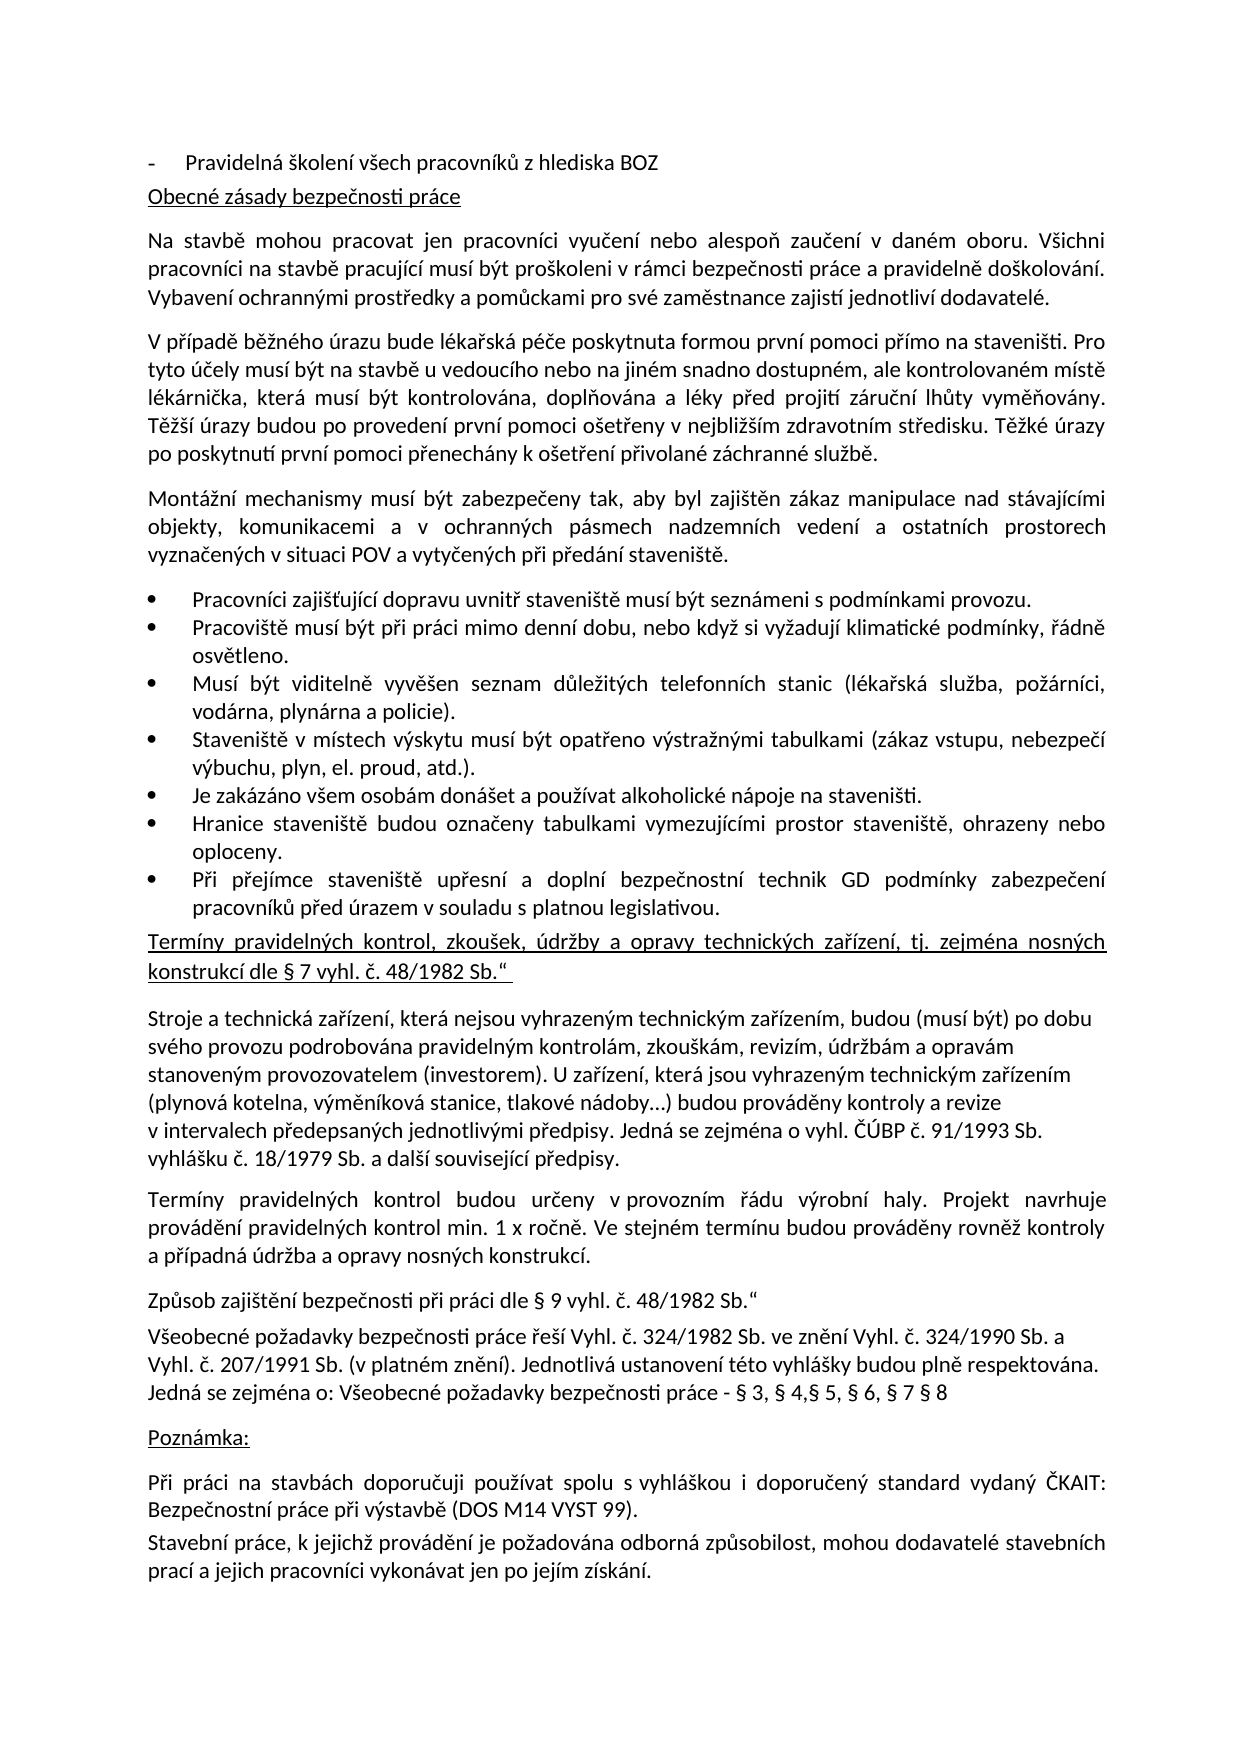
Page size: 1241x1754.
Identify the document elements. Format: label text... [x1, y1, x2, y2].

text Stavební práce, k jejichž provádění je požadována odborná způsobilost, mohou dodavatelé stavebních prací a jejich pracovníci vykonávat jen po jejím získání. [148, 1528, 1107, 1584]
list Pracovníci zajišťující dopravu uvnitř staveniště musí být seznámeni s podmínkami provozu. [148, 585, 1107, 613]
list Hranice staveniště budou označeny tabulkami vymezujícími prostor staveniště, ohrazeny nebo oploceny. [148, 809, 1107, 865]
text Termíny pravidelných kontrol, zkoušek, údržby a opravy technických zařízení, tj. zejména nosných konstrukcí dle § 7 vyhl. č. 48/1982 Sb.“ [148, 953, 1107, 986]
text Poznámka: [148, 1423, 1107, 1451]
list Staveniště v místech výskytu musí být opatřeno výstražnými tabulkami (zákaz vstupu, nebezpečí výbuchu, plyn, el. proud, atd.). [148, 725, 1107, 781]
text Termíny pravidelných kontrol, zkoušek, údržby a opravy technických zařízení, tj. zejména nosných konstrukcí dle § 7 vyhl. č. 48/1982 Sb.“ [148, 927, 1107, 951]
list Pracoviště musí být při práci mimo denní dobu, nebo když si vyžadují klimatické podmínky, řádně osvětleno. [148, 613, 1107, 669]
list Pravidelná školení všech pracovníků z hlediska BOZ [148, 148, 1107, 176]
list Musí být viditelně vyvěšen seznam důležitých telefonních stanic (lékařská služba, požárníci, vodárna, plynárna a policie). [148, 669, 1107, 725]
text Montážní mechanismy musí být zabezpečeny tak, aby byl zajištěn zákaz manipulace nad stávajícími objekty, komunikacemi a v ochranných pásmech nadzemních vedení a ostatních prostorech vyznačených v situaci POV a vytyčených při předání staveniště. [148, 484, 1107, 568]
text Obecné zásady bezpečnosti práce [148, 182, 1107, 210]
subtitle Způsob zajištění bezpečnosti při práci dle § 9 vyhl. č. 48/1982 Sb.“ [148, 1286, 1107, 1314]
list Při přejímce staveniště upřesní a doplní bezpečnostní technik GD podmínky zabezpečení pracovníků před úrazem v souladu s platnou legislativou. [148, 865, 1107, 921]
text V případě běžného úrazu bude lékařská péče poskytnuta formou první pomoci přímo na staveništi. Pro tyto účely musí být na stavbě u vedoucího nebo na jiném snadno dostupném, ale kontrolovaném místě lékárnička, která musí být kontrolována, doplňována a léky před projití záruční lhůty vyměňovány. Těžší úrazy budou po provedení první pomoci ošetřeny v nejbližším zdravotním středisku. Těžké úrazy po poskytnutí první pomoci přenechány k ošetření přivolané záchranné službě. [148, 327, 1107, 467]
text Při práci na stavbách doporučuji používat spolu s vyhláškou i doporučený standard vydaný ČKAIT: Bezpečnostní práce při výstavbě (DOS M14 VYST 99). [148, 1468, 1107, 1524]
text Na stavbě mohou pracovat jen pracovníci vyučení nebo alespoň zaučení v daném oboru. Všichni pracovníci na stavbě pracující musí být proškoleni v rámci bezpečnosti práce a pravidelně doškolování. Vybavení ochrannými prostředky a pomůckami pro své zaměstnance zajistí jednotliví dodavatelé. [148, 227, 1107, 311]
list Je zakázáno všem osobám donášet a používat alkoholické nápoje na staveništi. [148, 781, 1107, 809]
text Stroje a technická zařízení, která nejsou vyhrazeným technickým zařízením, budou (musí být) po dobu svého provozu podrobována pravidelným kontrolám, zkouškám, revizím, údržbám a opravám stanoveným provozovatelem (investorem). U zařízení, která jsou vyhrazeným technickým zařízením (plynová kotelna, výměníková stanice, tlakové nádoby…) budou prováděny kontroly a revize v intervalech předepsaných jednotlivými předpisy. Jedná se zejména o vyhl. ČÚBP č. 91/1993 Sb. vyhlášku č. 18/1979 Sb. a další související předpisy. [148, 1004, 1107, 1172]
text Všeobecné požadavky bezpečnosti práce řeší Vyhl. č. 324/1982 Sb. ve znění Vyhl. č. 324/1990 Sb. a Vyhl. č. 207/1991 Sb. (v platném znění). Jednotlivá ustanovení této vyhlášky budou plně respektována. Jedná se zejména o: Všeobecné požadavky bezpečnosti práce - § 3, § 4,§ 5, § 6, § 7 § 8 [148, 1322, 1107, 1406]
text Termíny pravidelných kontrol budou určeny v provozním řádu výrobní haly. Projekt navrhuje provádění pravidelných kontrol min. 1 x ročně. Ve stejném termínu budou prováděny rovněž kontroly a případná údržba a opravy nosných konstrukcí. [148, 1185, 1107, 1269]
